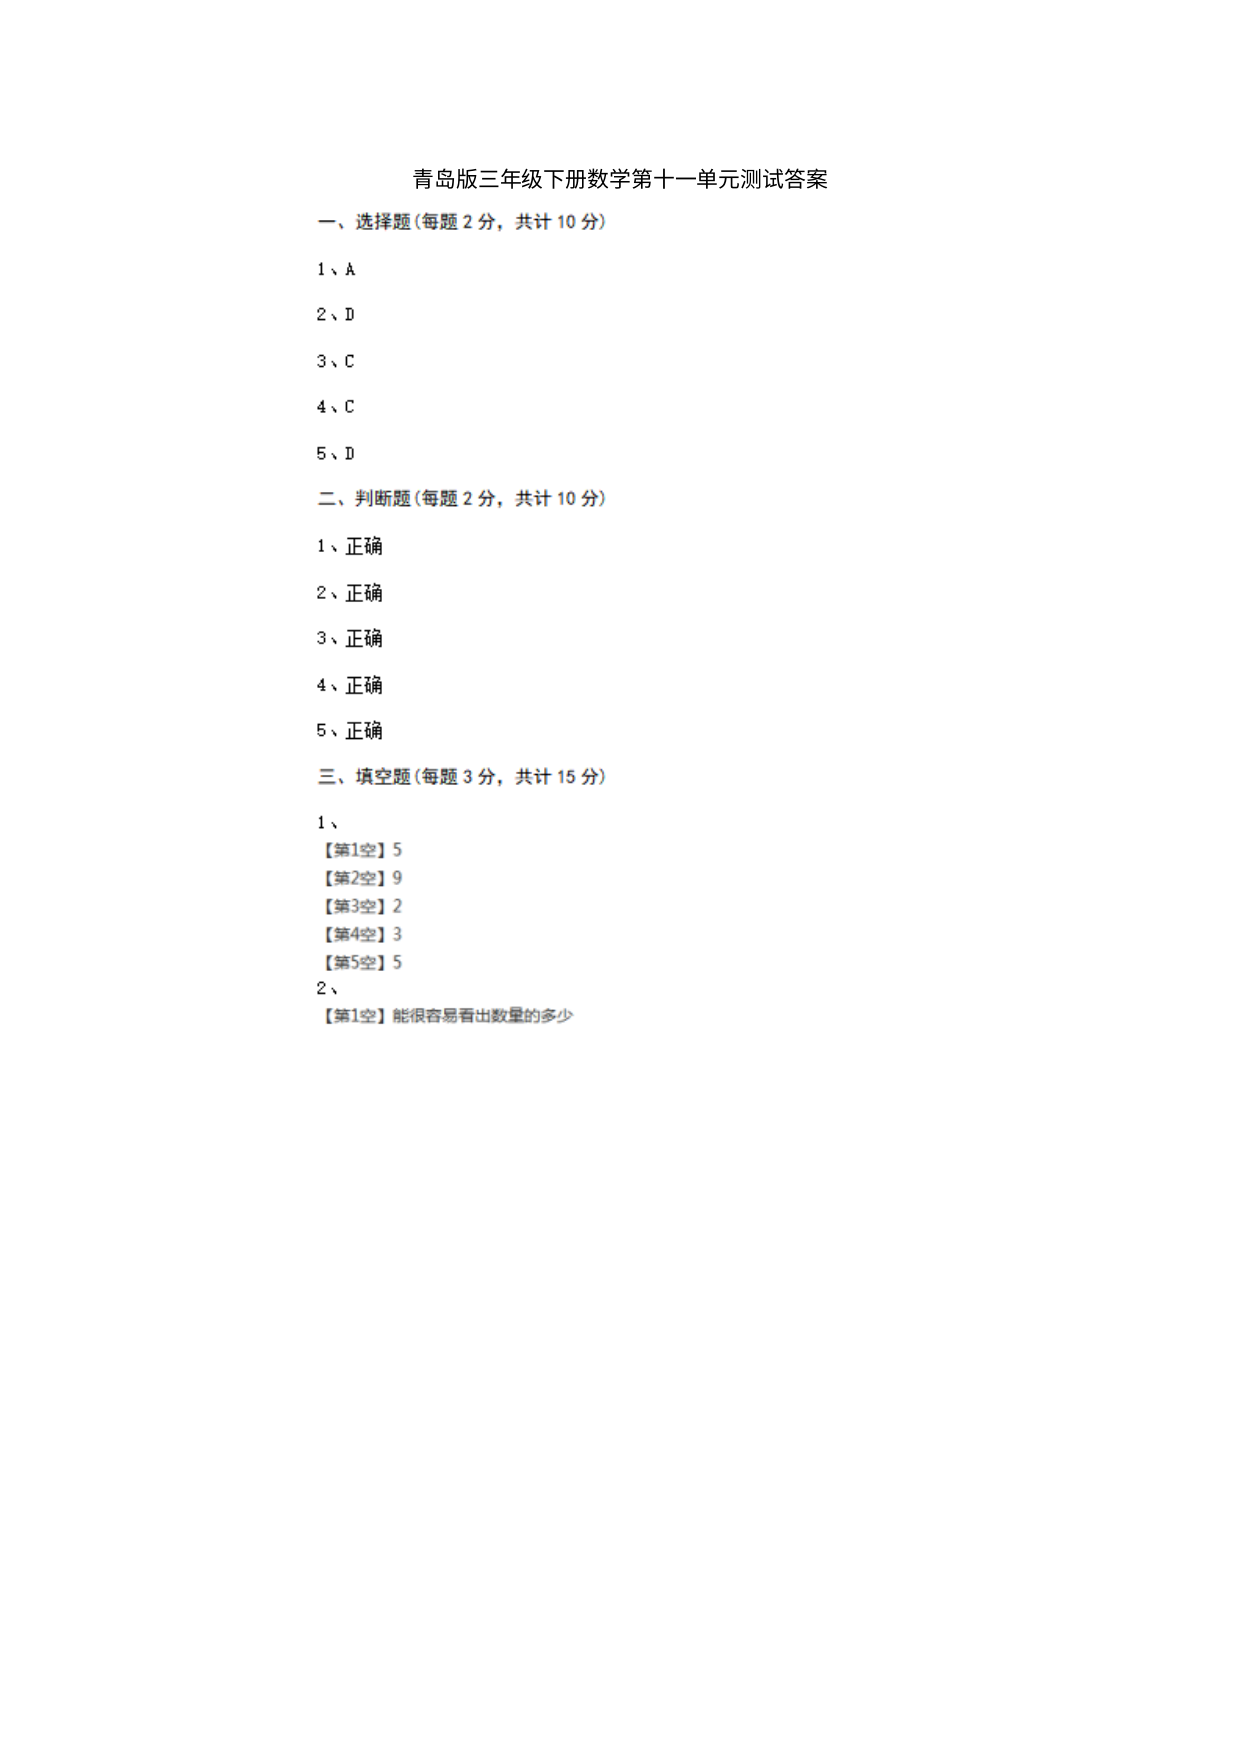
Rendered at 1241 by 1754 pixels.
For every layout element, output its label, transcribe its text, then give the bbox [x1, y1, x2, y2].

text 青岛版三年级下册数学第十一单元测试答案 [187, 162, 1053, 194]
picture [274, 194, 967, 1046]
